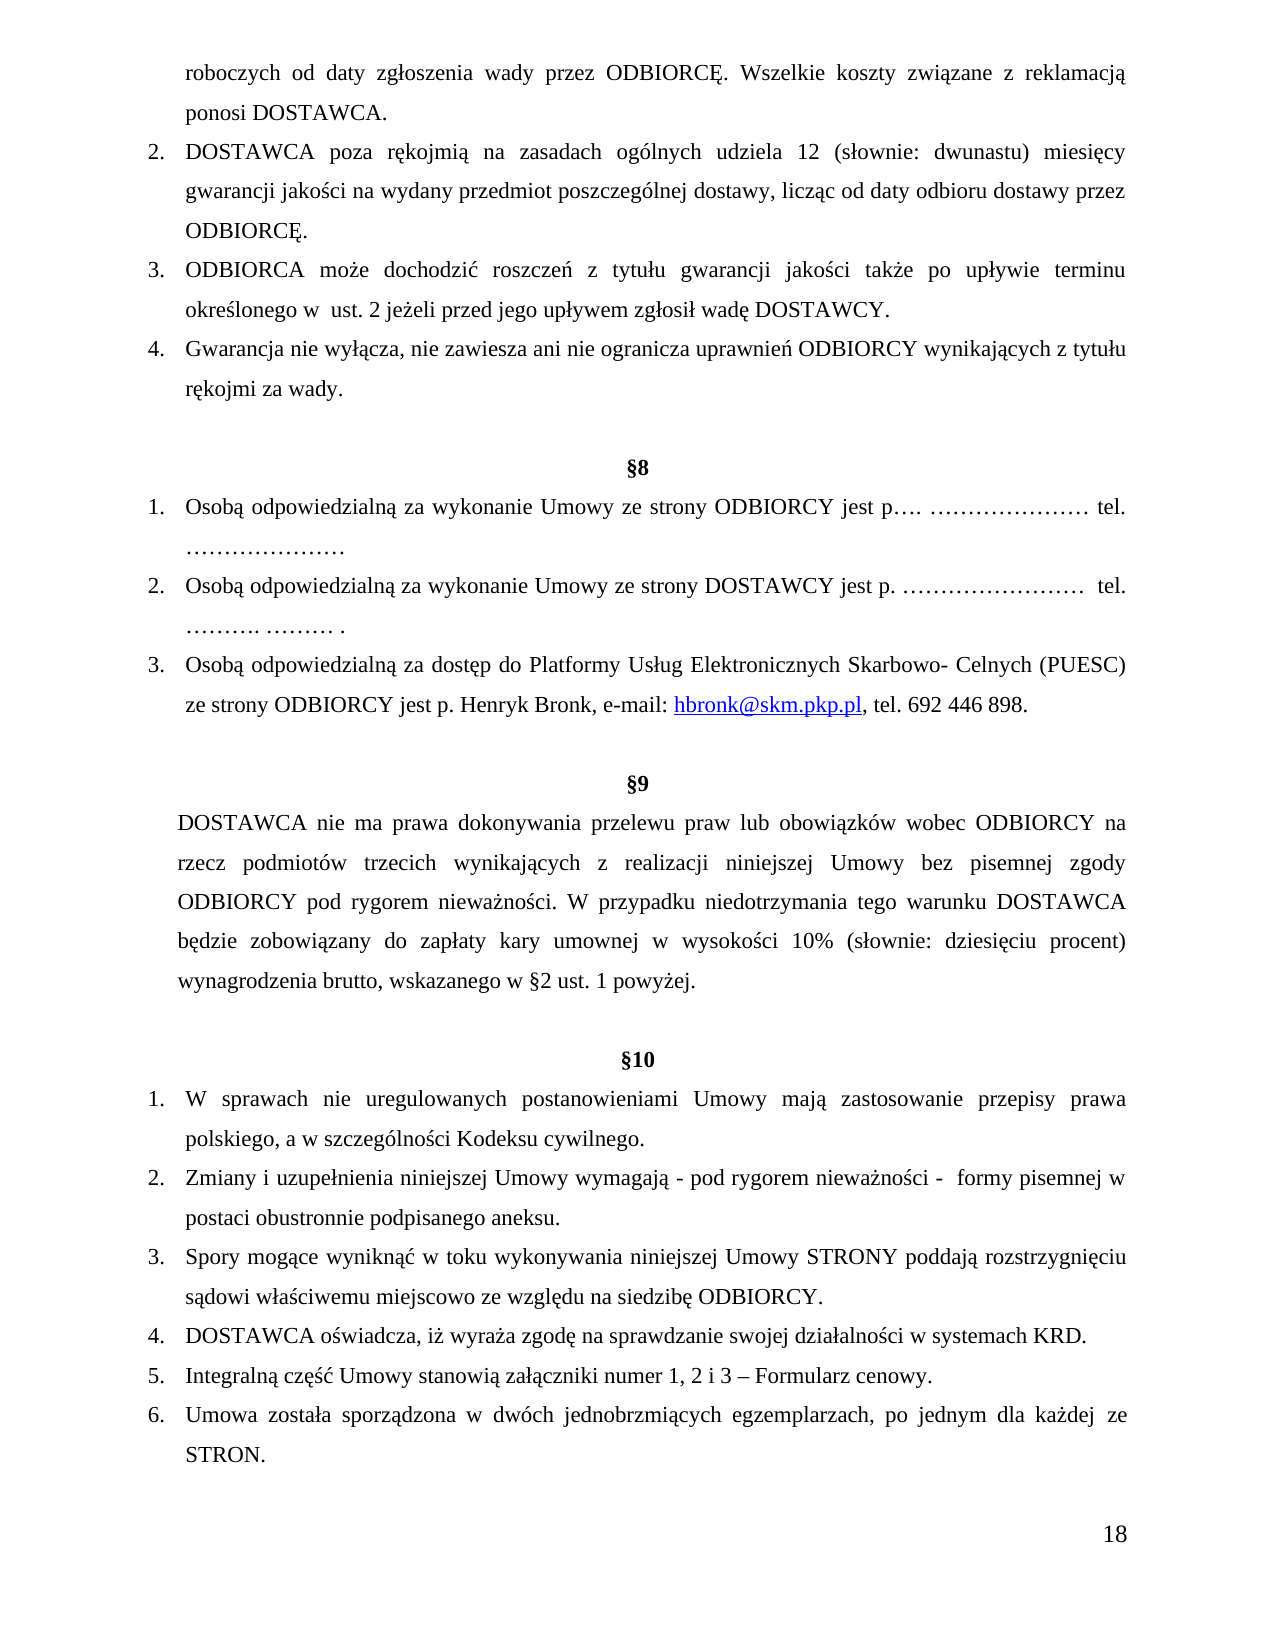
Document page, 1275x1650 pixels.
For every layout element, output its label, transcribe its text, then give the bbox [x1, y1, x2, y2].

text §10 [148, 1046, 1127, 1072]
text DOSTAWCA nie ma prawa dokonywania przelewu praw lub obowiązków wobec ODBIORCY na rzecz podmiotów trzecich wynikających z realizacji niniejszej Umowy bez pisemnej zgody ODBIORCY pod rygorem nieważności. W przypadku niedotrzymania tego warunku DOSTAWCA będzie zobowiązany do zapłaty kary umownej w wysokości 10% (słownie: dziesięciu procent) wynagrodzenia brutto, wskazanego w §2 ust. 1 powyżej. [177, 809, 1127, 993]
text §9 [148, 770, 1127, 796]
list Osobą odpowiedzialną za wykonanie Umowy ze strony DOSTAWCY jest p. …………………… tel. ………. ……… . [148, 572, 1127, 638]
list DOSTAWCA oświadcza, iż wyraża zgodę na sprawdzanie swojej działalności w systemach KRD. [148, 1322, 1127, 1349]
list Osobą odpowiedzialną za wykonanie Umowy ze strony ODBIORCY jest p…. ………………… tel. ………………… [148, 493, 1127, 559]
list Zmiany i uzupełnienia niniejszej Umowy wymagają - pod rygorem nieważności - formy pisemnej w postaci obustronnie podpisanego aneksu. [148, 1164, 1127, 1230]
list Spory mogące wyniknąć w toku wykonywania niniejszej Umowy STRONY poddają rozstrzygnięciu sądowi właściwemu miejscowo ze względu na siedzibę ODBIORCY. [148, 1243, 1127, 1309]
list DOSTAWCA poza rękojmią na zasadach ogólnych udziela 12 (słownie: dwunastu) miesięcy gwarancji jakości na wydany przedmiot poszczególnej dostawy, licząc od daty odbioru dostawy przez ODBIORCĘ. [148, 138, 1127, 243]
text §8 [148, 454, 1127, 480]
list Osobą odpowiedzialną za dostęp do Platformy Usług Elektronicznych Skarbowo- Celnych (PUESC) ze strony ODBIORCY jest p. Henryk Bronk, e-mail: hbronk@skm.pkp.pl, tel. 692 446 898. [148, 651, 1127, 717]
list Gwarancja nie wyłącza, nie zawiesza ani nie ogranicza uprawnień ODBIORCY wynikających z tytułu rękojmi za wady. [148, 335, 1127, 401]
list Umowa została sporządzona w dwóch jednobrzmiących egzemplarzach, po jednym dla każdej ze STRON. [148, 1401, 1127, 1467]
list ODBIORCA może dochodzić roszczeń z tytułu gwarancji jakości także po upływie terminu określonego w ust. 2 jeżeli przed jego upływem zgłosił wadę DOSTAWCY. [148, 256, 1127, 322]
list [148, 59, 1127, 125]
list Integralną część Umowy stanowią załączniki numer 1, 2 i 3 – Formularz cenowy. [148, 1362, 1127, 1388]
list W sprawach nie uregulowanych postanowieniami Umowy mają zastosowanie przepisy prawa polskiego, a w szczególności Kodeksu cywilnego. [148, 1086, 1127, 1151]
